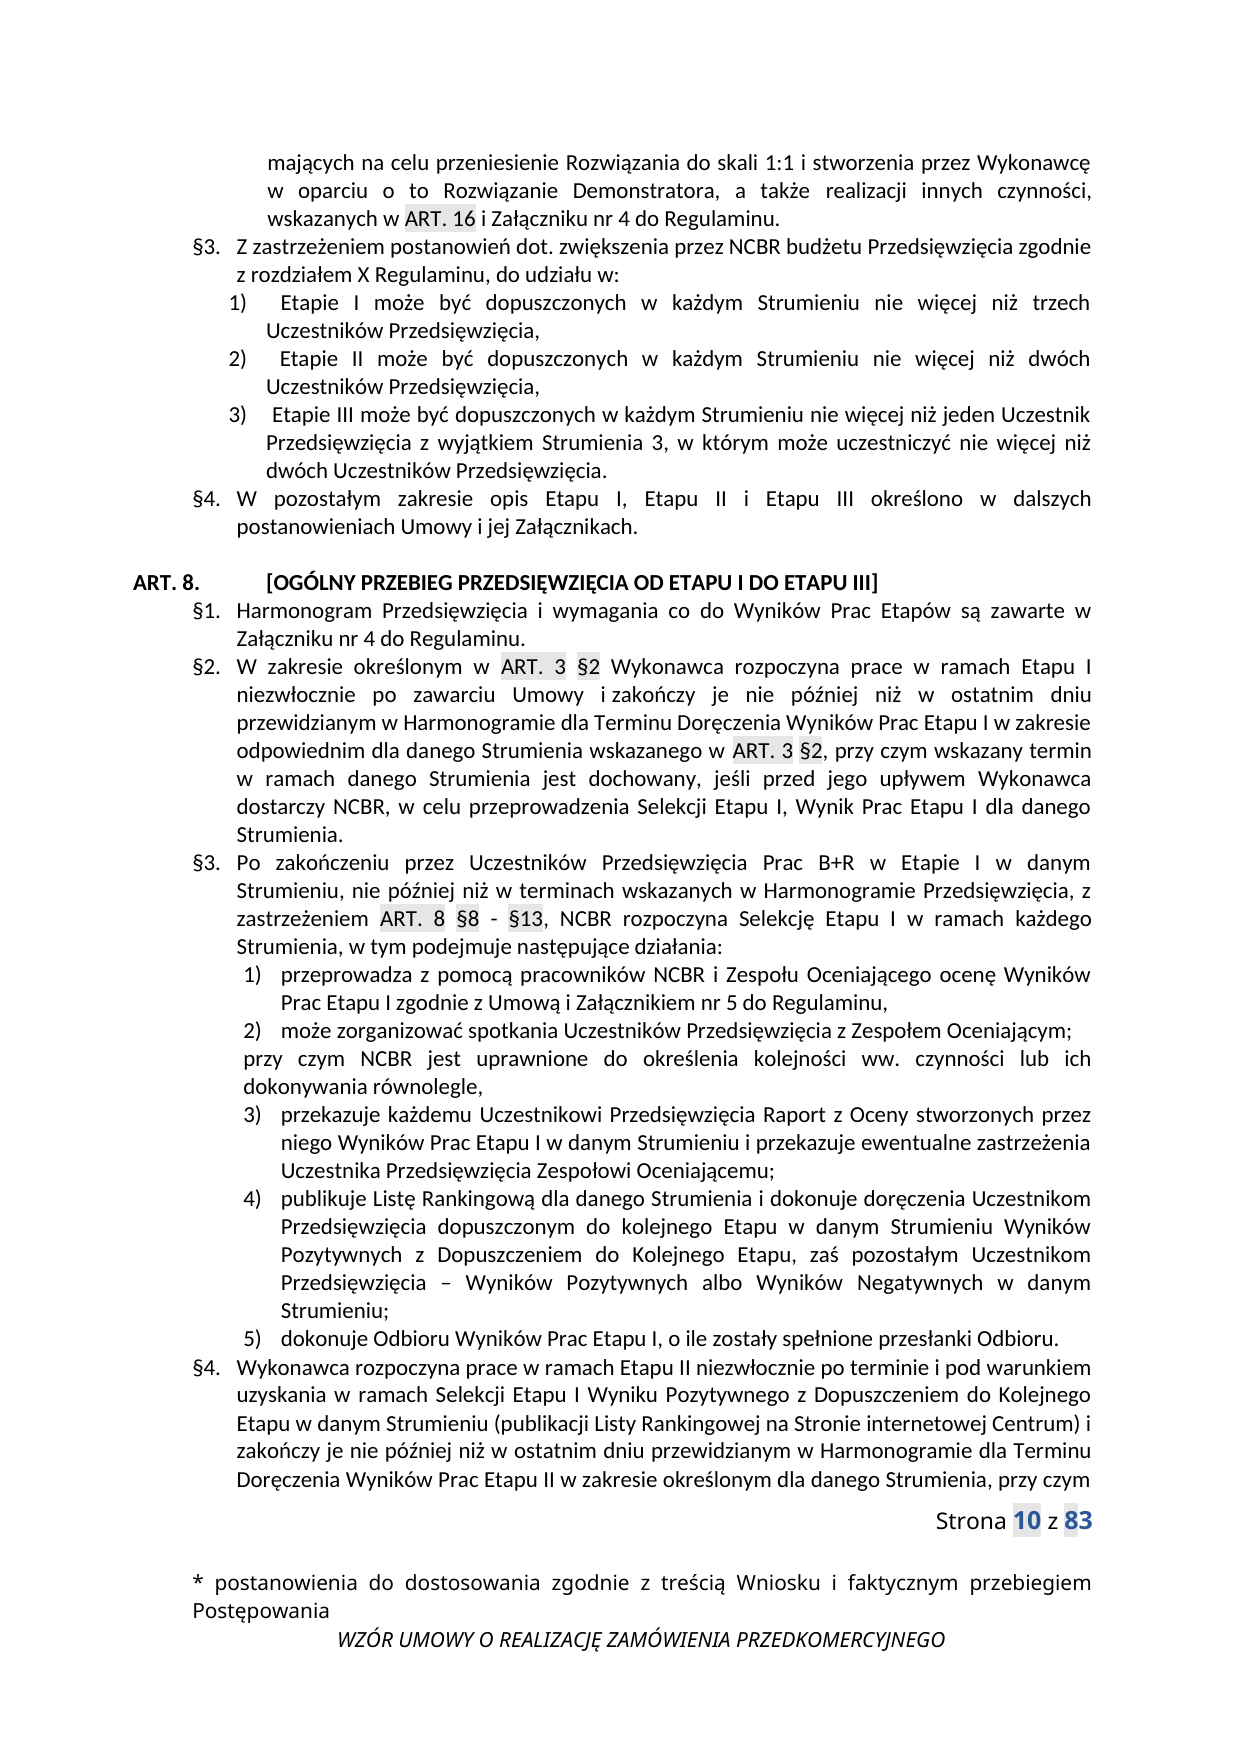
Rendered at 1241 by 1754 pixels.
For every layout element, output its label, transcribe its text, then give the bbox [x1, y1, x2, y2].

list Harmonogram Przedsięwzięcia i wymagania co do Wyników Prac Etapów są zawarte w Załączniku nr 4 do Regulaminu. [192, 596, 1093, 652]
list Etapie II może być dopuszczonych w każdym Strumieniu nie więcej niż dwóch Uczestników Przedsięwzięcia, [228, 344, 1093, 400]
text przy czym NCBR jest uprawnione do określenia kolejności ww. czynności lub ich dokonywania równolegle, [243, 1044, 1093, 1100]
list przekazuje każdemu Uczestnikowi Przedsięwzięcia Raport z Oceny stworzonych przez niego Wyników Prac Etapu I w danym Strumieniu i przekazuje ewentualne zastrzeżenia Uczestnika Przedsięwzięcia Zespołowi Oceniającemu; [243, 1100, 1093, 1184]
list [229, 148, 1093, 232]
list W zakresie określonym w ART. 3 §2 Wykonawca rozpoczyna prace w ramach Etapu I niezwłocznie po zawarciu Umowy i zakończy je nie później niż w ostatnim dniu przewidzianym w Harmonogramie dla Terminu Doręczenia Wyników Prac Etapu I w zakresie odpowiednim dla danego Strumienia wskazanego w ART. 3 §2, przy czym wskazany termin w ramach danego Strumienia jest dochowany, jeśli przed jego upływem Wykonawca dostarczy NCBR, w celu przeprowadzenia Selekcji Etapu I, Wynik Prac Etapu I dla danego Strumienia. [192, 652, 1093, 848]
list dokonuje Odbioru Wyników Prac Etapu I, o ile zostały spełnione przesłanki Odbioru. [243, 1324, 1093, 1353]
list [192, 1353, 1093, 1493]
list W pozostałym zakresie opis Etapu I, Etapu II i Etapu III określono w dalszych postanowieniach Umowy i jej Załącznikach. [192, 484, 1093, 540]
list Po zakończeniu przez Uczestników Przedsięwzięcia Prac B+R w Etapie I w danym Strumieniu, nie później niż w terminach wskazanych w Harmonogramie Przedsięwzięcia, z zastrzeżeniem ART. 8 §8 - §13, NCBR rozpoczyna Selekcję Etapu I w ramach każdego Strumienia, w tym podejmuje następujące działania: [192, 848, 1093, 960]
list może zorganizować spotkania Uczestników Przedsięwzięcia z Zespołem Oceniającym; [243, 1016, 1093, 1044]
list przeprowadza z pomocą pracowników NCBR i Zespołu Oceniającego ocenę Wyników Prac Etapu I zgodnie z Umową i Załącznikiem nr 5 do Regulaminu, [243, 960, 1093, 1016]
list Etapie III może być dopuszczonych w każdym Strumieniu nie więcej niż jeden Uczestnik Przedsięwzięcia z wyjątkiem Strumienia 3, w którym może uczestniczyć nie więcej niż dwóch Uczestników Przedsięwzięcia. [228, 400, 1093, 484]
subtitle [OGÓLNY PRZEBIEG PRZEDSIĘWZIĘCIA OD ETAPU I DO ETAPU III] [133, 568, 1093, 596]
list Etapie I może być dopuszczonych w każdym Strumieniu nie więcej niż trzech Uczestników Przedsięwzięcia, [228, 288, 1093, 344]
list Z zastrzeżeniem postanowień dot. zwiększenia przez NCBR budżetu Przedsięwzięcia zgodnie z rozdziałem X Regulaminu, do udziału w: [192, 232, 1093, 288]
list publikuje Listę Rankingową dla danego Strumienia i dokonuje doręczenia Uczestnikom Przedsięwzięcia dopuszczonym do kolejnego Etapu w danym Strumieniu Wyników Pozytywnych z Dopuszczeniem do Kolejnego Etapu, zaś pozostałym Uczestnikom Przedsięwzięcia – Wyników Pozytywnych albo Wyników Negatywnych w danym Strumieniu; [243, 1184, 1093, 1324]
